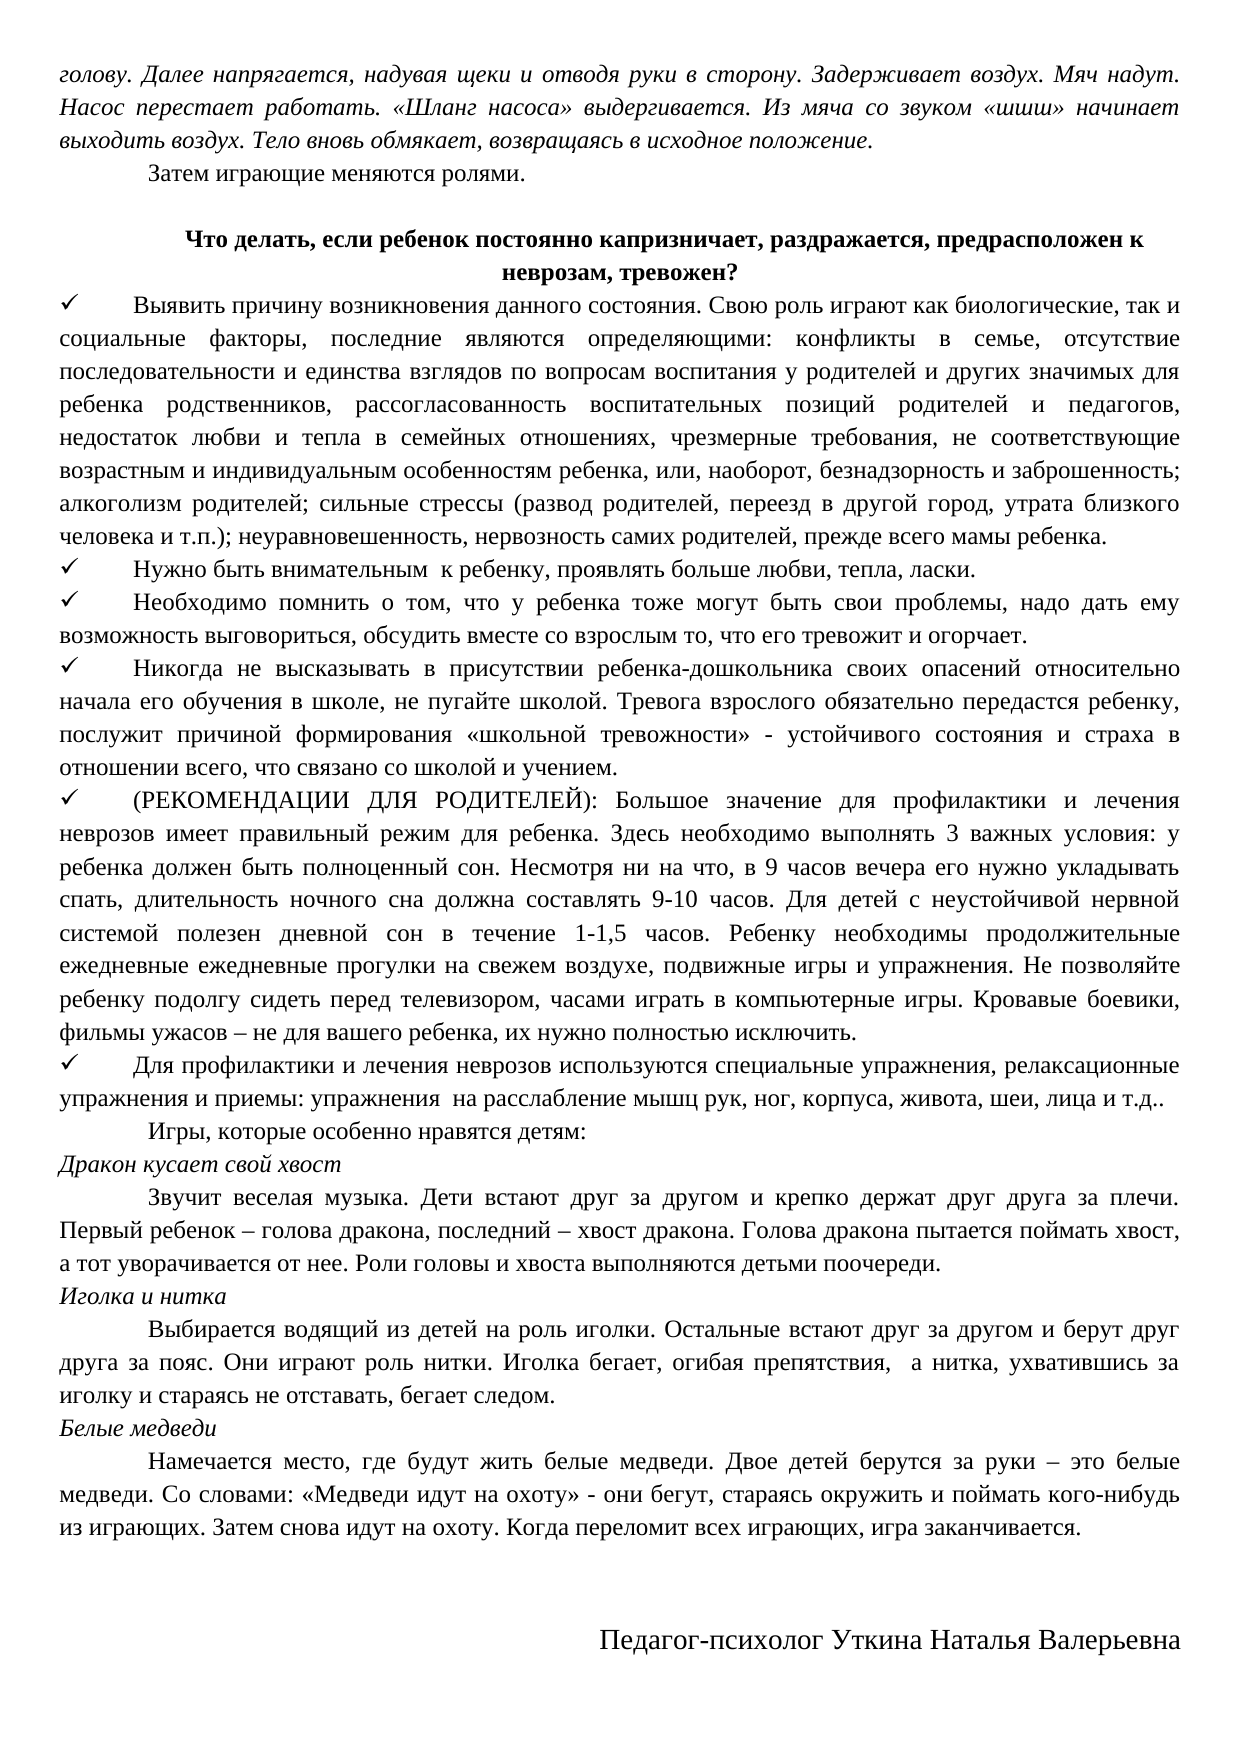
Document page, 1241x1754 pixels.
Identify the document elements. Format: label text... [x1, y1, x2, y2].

list Дракон кусает свой хвост [59, 1149, 1181, 1177]
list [59, 59, 1181, 154]
list Что делать, если ребенок постоянно капризничает, раздражается, предрасположен к неврозам, тревожен? [59, 224, 1181, 286]
list Затем играющие меняются ролями. [59, 158, 1181, 187]
list Иголка и нитка [59, 1281, 1181, 1309]
list Белые медведи [59, 1413, 1181, 1442]
list Намечается место, где будут жить белые медведи. Двое детей берутся за руки – это белые медведи. Со словами: «Медведи идут на охоту» - они бегут, стараясь окружить и поймать кого-нибудь из играющих. Затем снова идут на охоту. Когда переломит всех играющих, игра заканчивается. [59, 1446, 1181, 1541]
list Необходимо помнить о том, что у ребенка тоже могут быть свои проблемы, надо дать ему возможность выговориться, обсудить вместе со взрослым то, что его тревожит и огорчает. [59, 587, 1181, 649]
list Игры, которые особенно нравятся детям: [59, 1116, 1181, 1144]
list Нужно быть внимательным к ребенку, проявлять больше любви, тепла, ласки. [59, 554, 1181, 583]
list Для профилактики и лечения неврозов используются специальные упражнения, релаксационные упражнения и приемы: упражнения на расслабление мышц рук, ног, корпуса, живота, шеи, лица и т.д.. [59, 1050, 1181, 1111]
list (РЕКОМЕНДАЦИИ ДЛЯ РОДИТЕЛЕЙ): Большое значение для профилактики и лечения неврозов имеет правильный режим для ребенка. Здесь необходимо выполнять 3 важных условия: у ребенка должен быть полноценный сон. Несмотря ни на что, в 9 часов вечера его нужно укладывать спать, длительность ночного сна должна составлять 9-10 часов. Для детей с неустойчивой нервной системой полезен дневной сон в течение 1-1,5 часов. Ребенку необходимы продолжительные ежедневные ежедневные прогулки на свежем воздухе, подвижные игры и упражнения. Не позволяйте ребенку подолгу сидеть перед телевизором, часами играть в компьютерные игры. Кровавые боевики, фильмы ужасов – не для вашего ребенка, их нужно полностью исключить. [59, 786, 1181, 1045]
list Звучит веселая музыка. Дети встают друг за другом и крепко держат друг друга за плечи. Первый ребенок – голова дракона, последний – хвост дракона. Голова дракона пытается поймать хвост, а тот уворачивается от нее. Роли головы и хвоста выполняются детьми поочереди. [59, 1182, 1181, 1277]
list Никогда не высказывать в присутствии ребенка-дошкольника своих опасений относительно начала его обучения в школе, не пугайте школой. Тревога взрослого обязательно передастся ребенку, послужит причиной формирования «школьной тревожности» - устойчивого состояния и страха в отношении всего, что связано со школой и учением. [59, 653, 1181, 781]
list Выбирается водящий из детей на роль иголки. Остальные встают друг за другом и берут друг друга за пояс. Они играют роль нитки. Иголка бегает, огибая препятствия, а нитка, ухватившись за иголку и стараясь не отставать, бегает следом. [59, 1314, 1181, 1409]
list Педагог-психолог Уткина Наталья Валерьевна [59, 1622, 1181, 1656]
list Выявить причину возникновения данного состояния. Свою роль играют как биологические, так и социальные факторы, последние являются определяющими: конфликты в семье, отсутствие последовательности и единства взглядов по вопросам воспитания у родителей и других значимых для ребенка родственников, рассогласованность воспитательных позиций родителей и педагогов, недостаток любви и тепла в семейных отношениях, чрезмерные требования, не соответствующие возрастным и индивидуальным особенностям ребенка, или, наоборот, безнадзорность и заброшенность; алкоголизм родителей; сильные стрессы (развод родителей, переезд в другой город, утрата близкого человека и т.п.); неуравновешенность, нервозность самих родителей, прежде всего мамы ребенка. [59, 290, 1181, 550]
